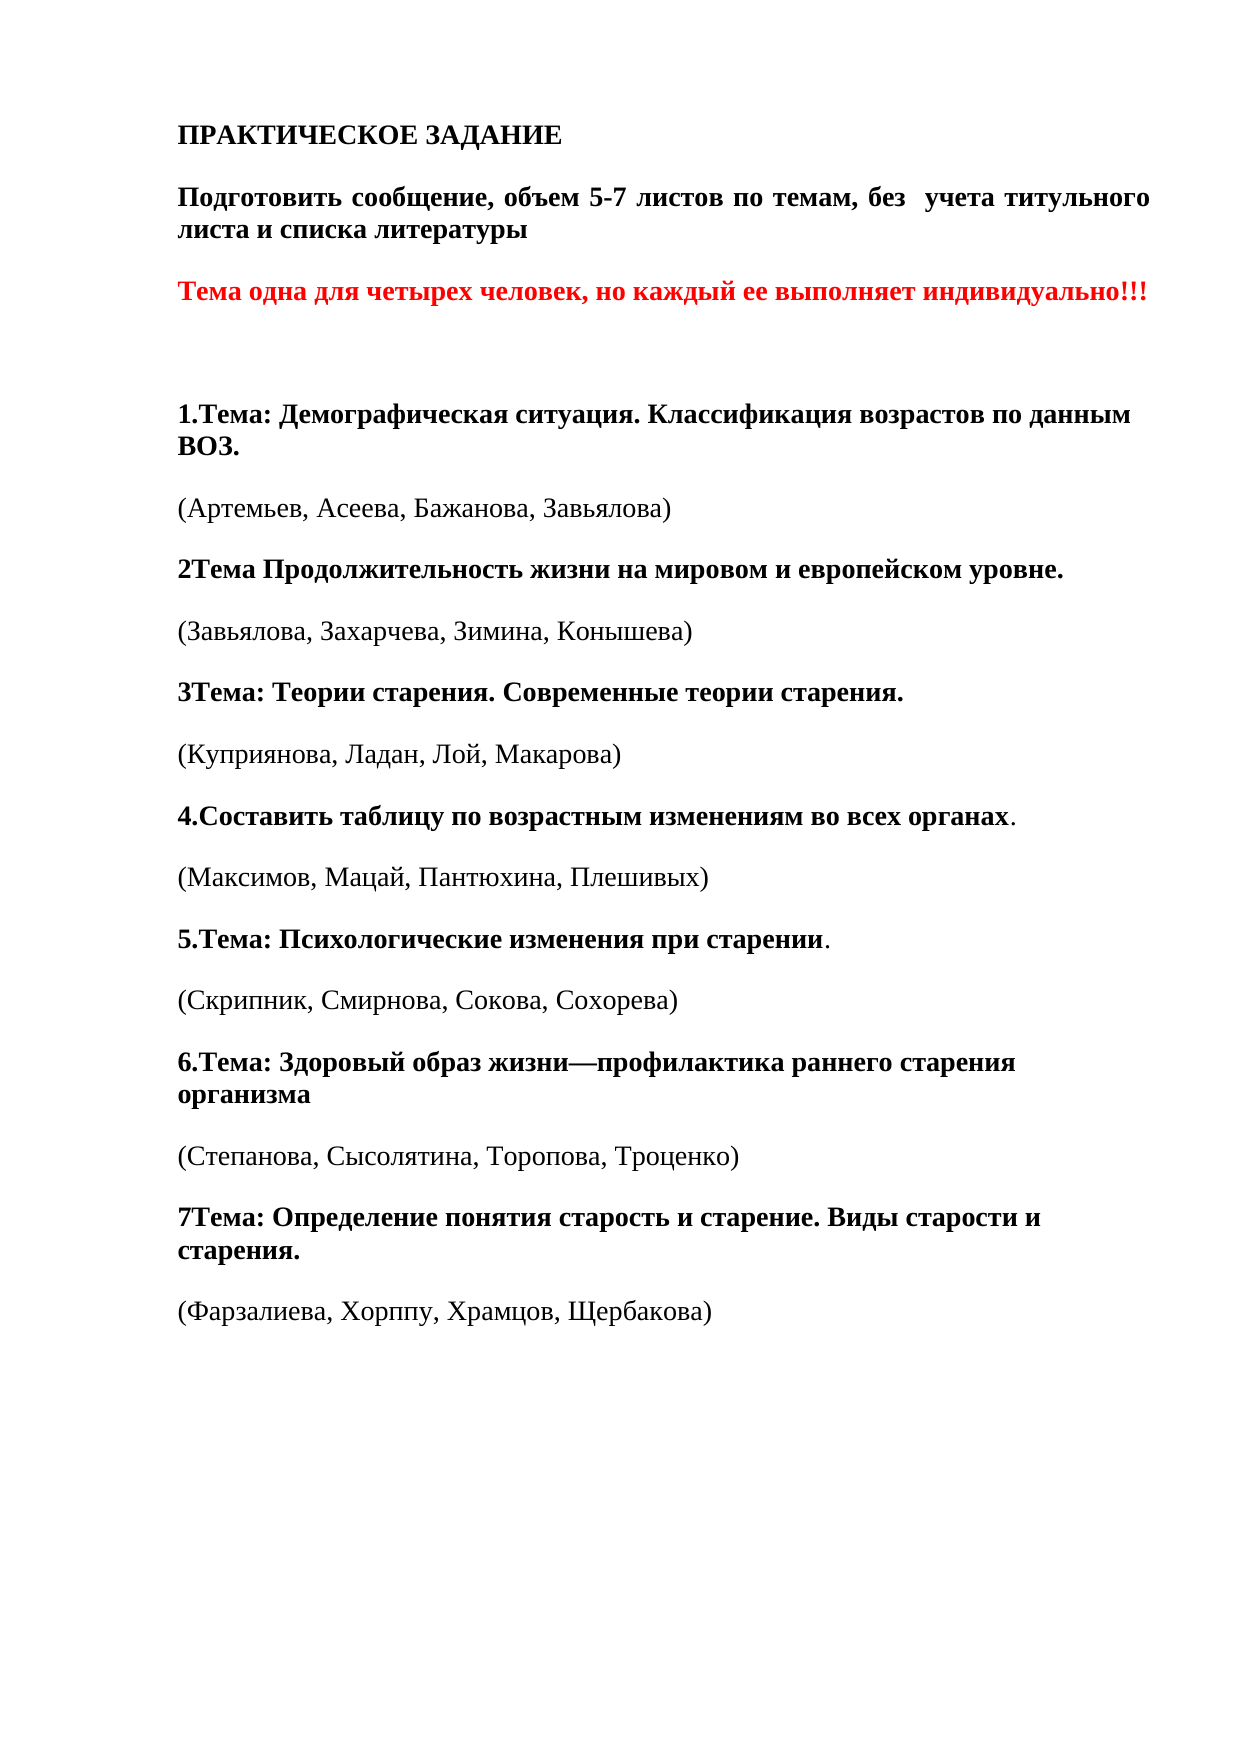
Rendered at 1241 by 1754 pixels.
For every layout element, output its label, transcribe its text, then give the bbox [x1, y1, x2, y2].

text 7Тема: Определение понятия старость и старение. Виды старости и старения. [177, 1200, 1152, 1265]
text 2Тема Продолжительность жизни на мировом и европейском уровне. [177, 552, 1152, 585]
text ПРАКТИЧЕСКОЕ ЗАДАНИЕ [177, 118, 1152, 151]
text (Артемьев, Асеева, Бажанова, Завьялова) [177, 491, 1152, 523]
text 3Тема: Теории старения. Современные теории старения. [177, 675, 1152, 708]
text 6.Тема: Здоровый образ жизни—профилактика раннего старения организма [177, 1045, 1152, 1109]
text Тема одна для четырех человек, но каждый ее выполняет индивидуально!!! [177, 274, 1152, 306]
text (Скрипник, Смирнова, Сокова, Сохорева) [177, 983, 1152, 1016]
text Подготовить сообщение, объем 5-7 листов по темам, без учета титульного листа и списка литературы [177, 180, 1152, 244]
text 4.Составить таблицу по возрастным изменениям во всех органах. [177, 798, 1152, 831]
text 1.Тема: Демографическая ситуация. Классификация возрастов по данным ВОЗ. [177, 397, 1152, 462]
text (Фарзалиева, Хорппу, Храмцов, Щербакова) [177, 1294, 1152, 1327]
text (Завьялова, Захарчева, Зимина, Конышева) [177, 614, 1152, 646]
text (Максимов, Мацай, Пантюхина, Плешивых) [177, 860, 1152, 892]
text (Степанова, Сысолятина, Торопова, Троценко) [177, 1139, 1152, 1171]
text (Куприянова, Ладан, Лой, Макарова) [177, 737, 1152, 769]
text 5.Тема: Психологические изменения при старении. [177, 922, 1152, 954]
